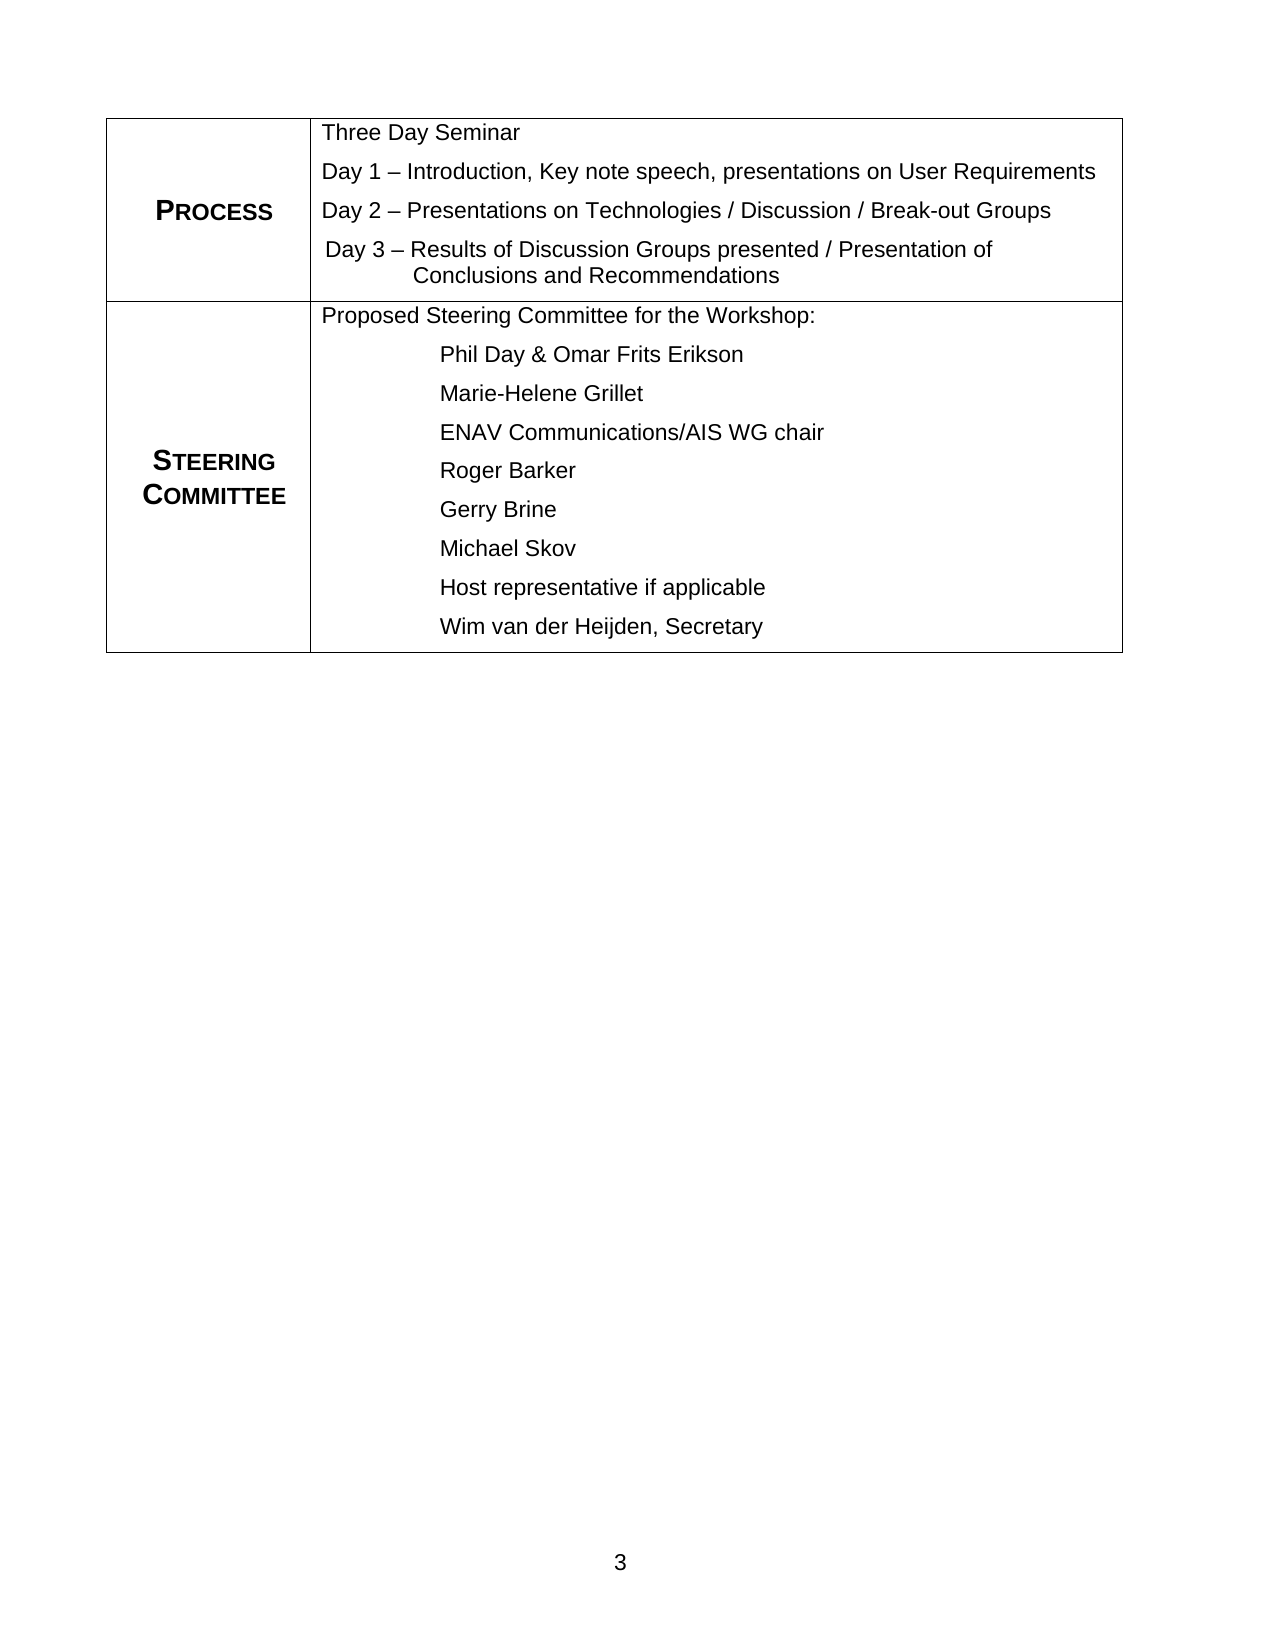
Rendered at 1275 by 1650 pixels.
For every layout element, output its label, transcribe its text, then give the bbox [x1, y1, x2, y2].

table_cell Process [107, 119, 310, 301]
table_cell Three Day Seminar Day 1 – Introduction, Key note speech, presentations on User Requirements Day 2 – Presentations on Technologies / Discussion / Break-out Groups Day 3 – Results of Discussion Groups presented / Presentation of Conclusions and Recommendations [311, 119, 1122, 301]
table_cell Proposed Steering Committee for the Workshop: Phil Day & Omar Frits Erikson Marie-Helene Grillet ENAV Communications/AIS WG chair Roger Barker Gerry Brine Michael Skov Host representative if applicable Wim van der Heijden, Secretary [311, 302, 1122, 652]
table_cell Steering Committee [107, 302, 310, 652]
